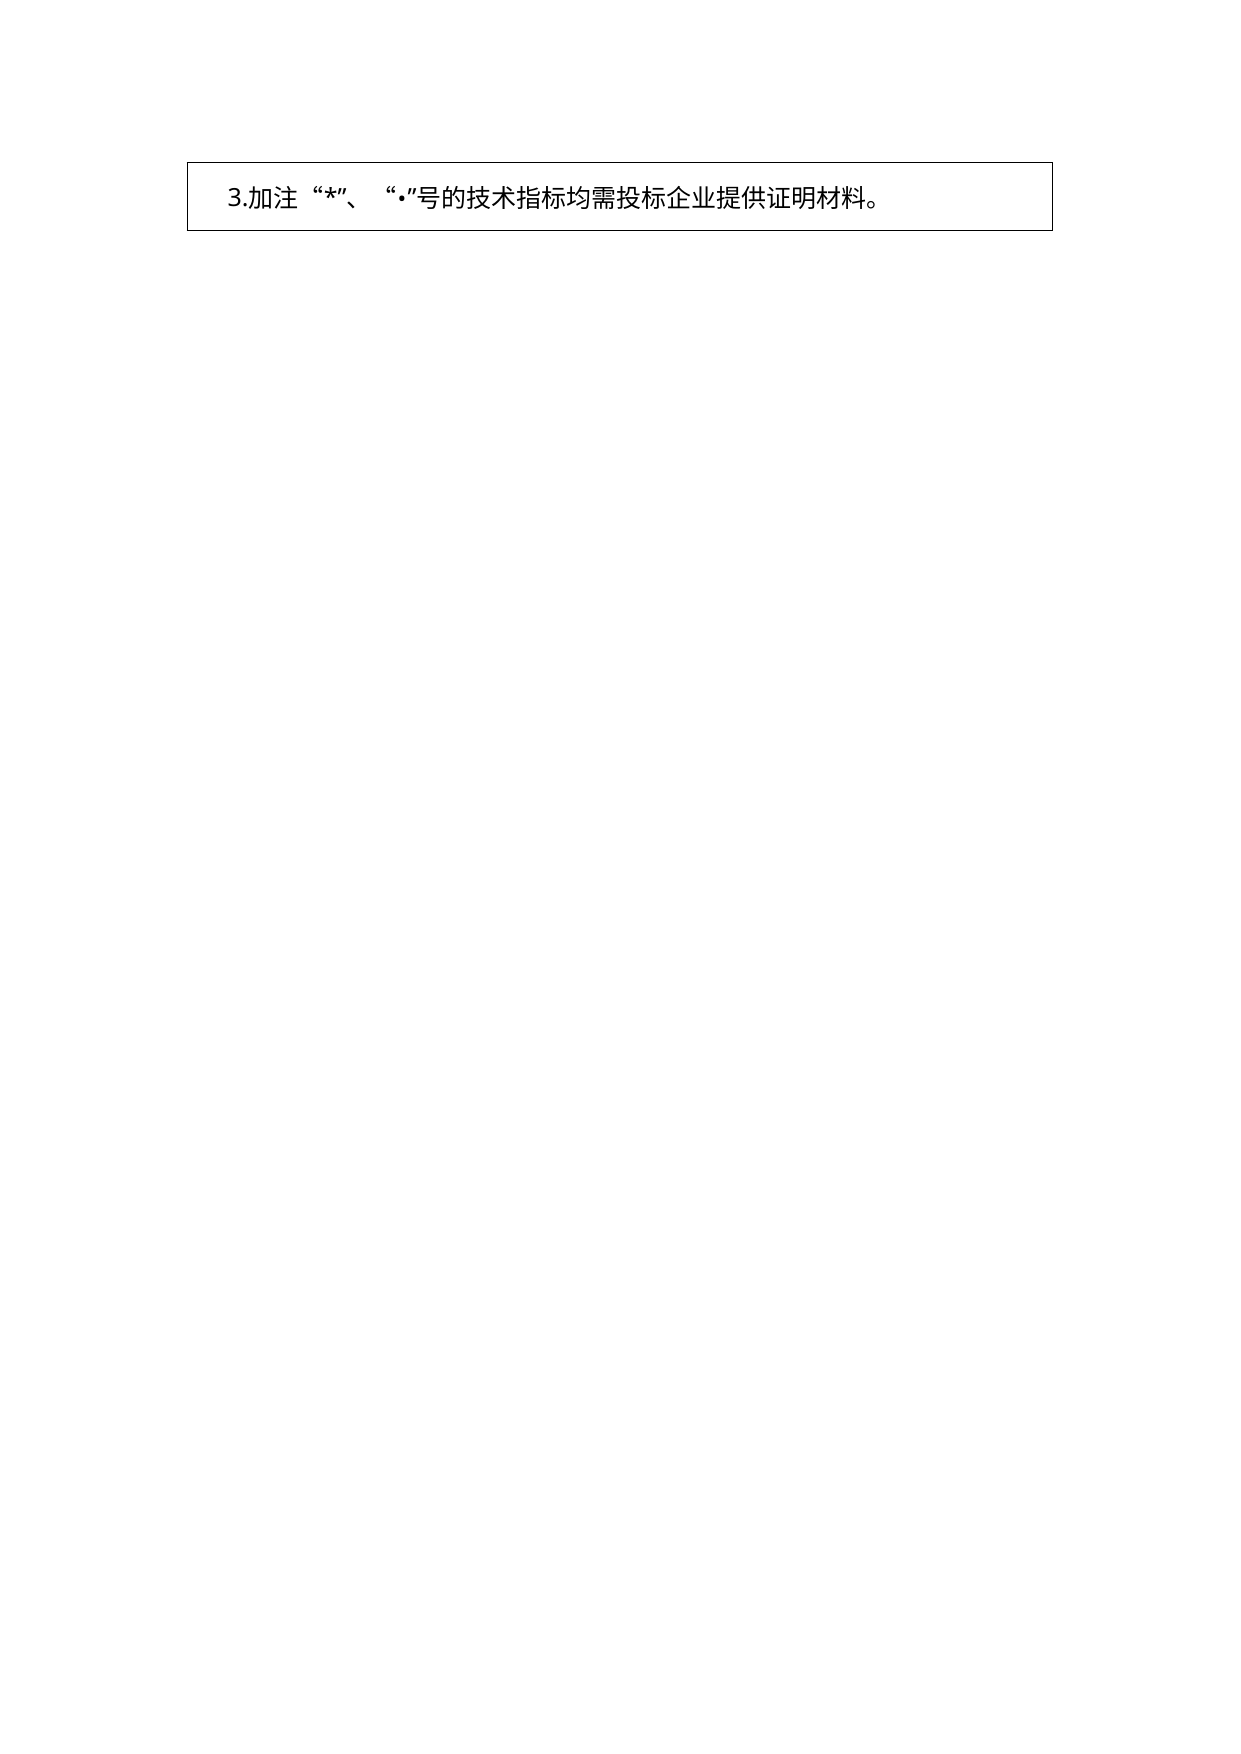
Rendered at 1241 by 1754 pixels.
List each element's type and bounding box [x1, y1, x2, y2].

table_cell [188, 163, 1052, 229]
